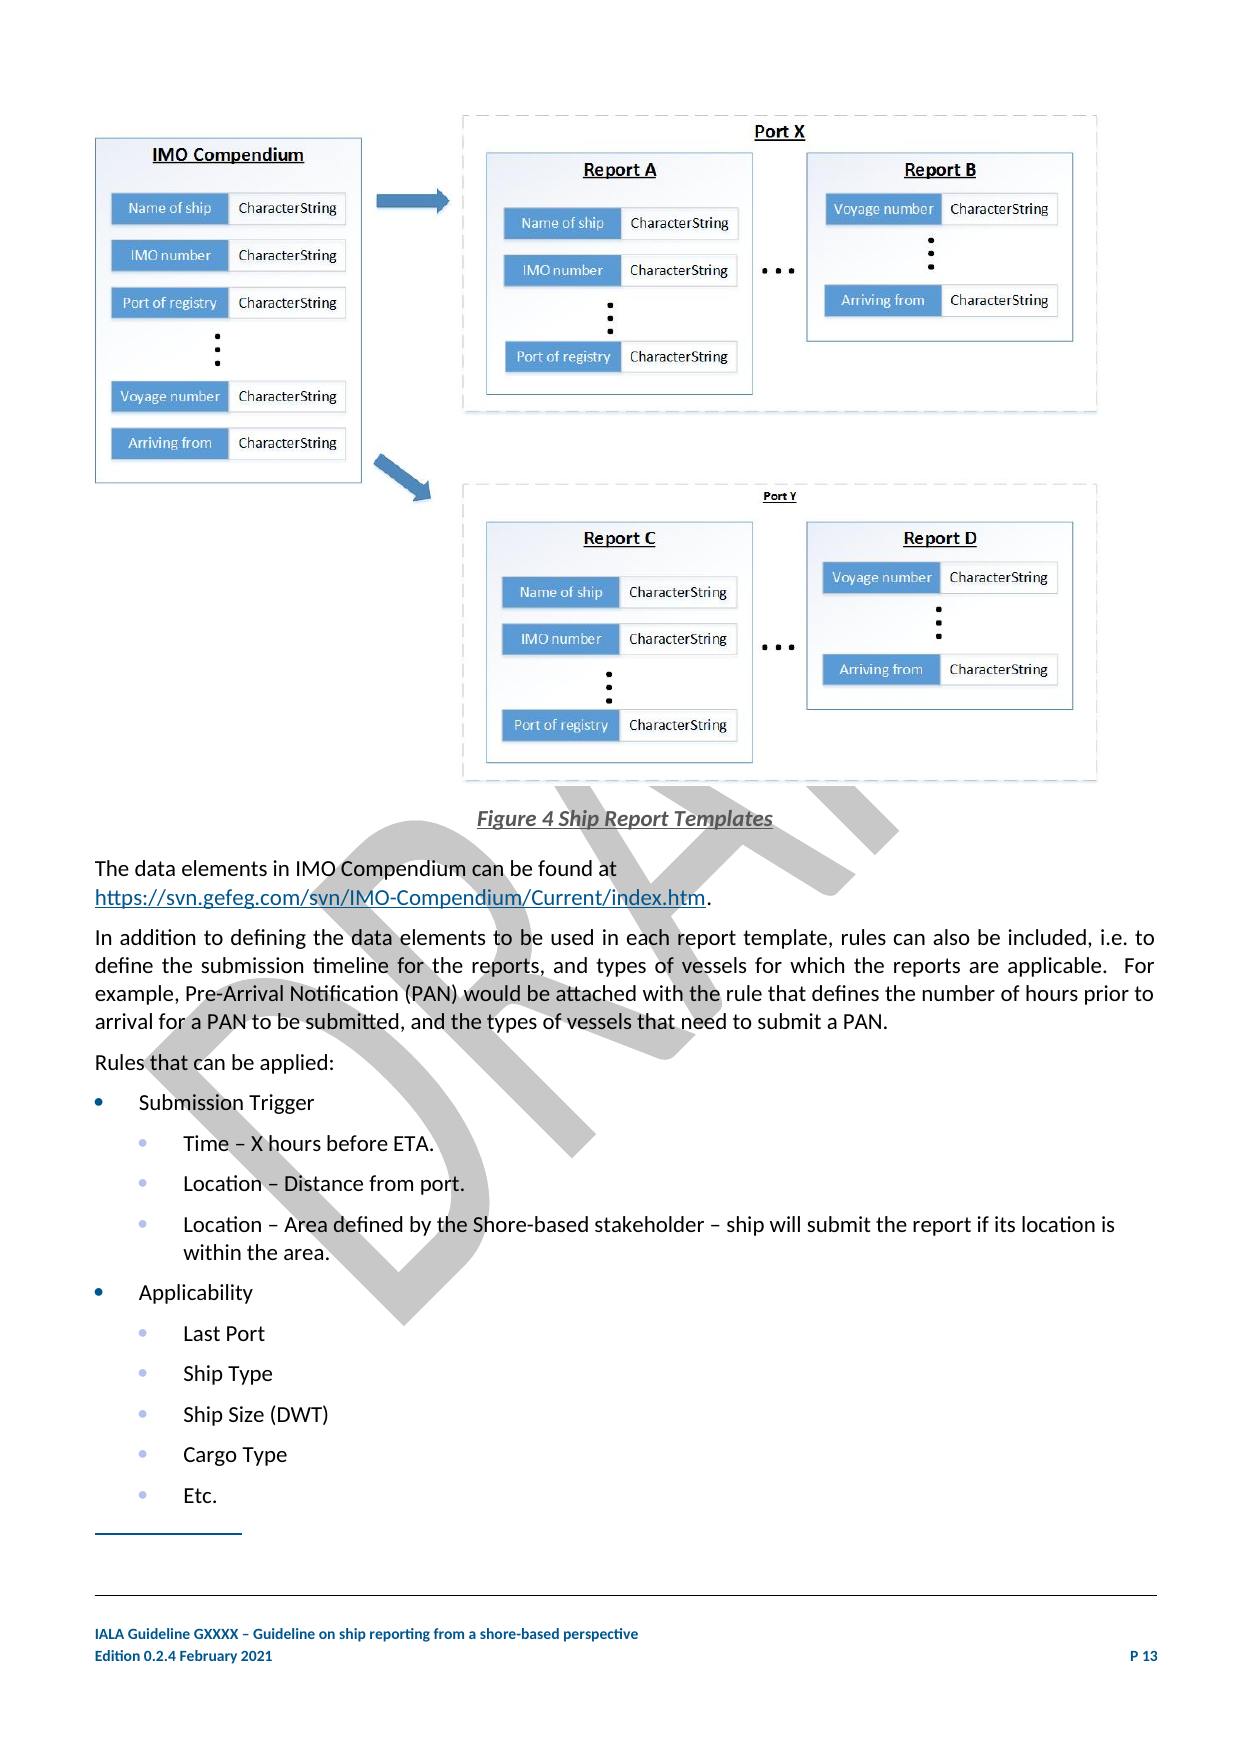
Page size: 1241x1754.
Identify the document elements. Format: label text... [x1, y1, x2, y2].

text Last Port [139, 1319, 1157, 1347]
text The data elements in IMO Compendium can be found at https://svn.gefeg.com/svn/IMO-Compendium/Current/index.htm. [94, 854, 1157, 911]
text In addition to defining the data elements to be used in each report template, rules can also be included, i.e. to define the submission timeline for the reports, and types of vessels for which the reports are applicable. For example, Pre-Arrival Notification (PAN) would be attached with the rule that defines the number of hours prior to arrival for a PAN to be submitted, and the types of vessels that need to submit a PAN. [94, 923, 1157, 1035]
text Etc. [139, 1481, 1157, 1509]
text Time – X hours before ETA. [139, 1129, 1157, 1157]
text Rules that can be applied: [94, 1048, 1157, 1076]
text Applicability [94, 1278, 1157, 1306]
text Cargo Type [139, 1440, 1157, 1468]
text Figure 4 Ship Report Templates [94, 804, 1157, 832]
picture [94, 113, 1101, 786]
text Submission Trigger [94, 1088, 1157, 1116]
text Location – Area defined by the Shore-based stakeholder – ship will submit the report if its location is within the area. [139, 1210, 1157, 1266]
text Location – Distance from port. [139, 1169, 1157, 1197]
text Ship Type [139, 1359, 1157, 1387]
text Ship Size (DWT) [139, 1400, 1157, 1428]
